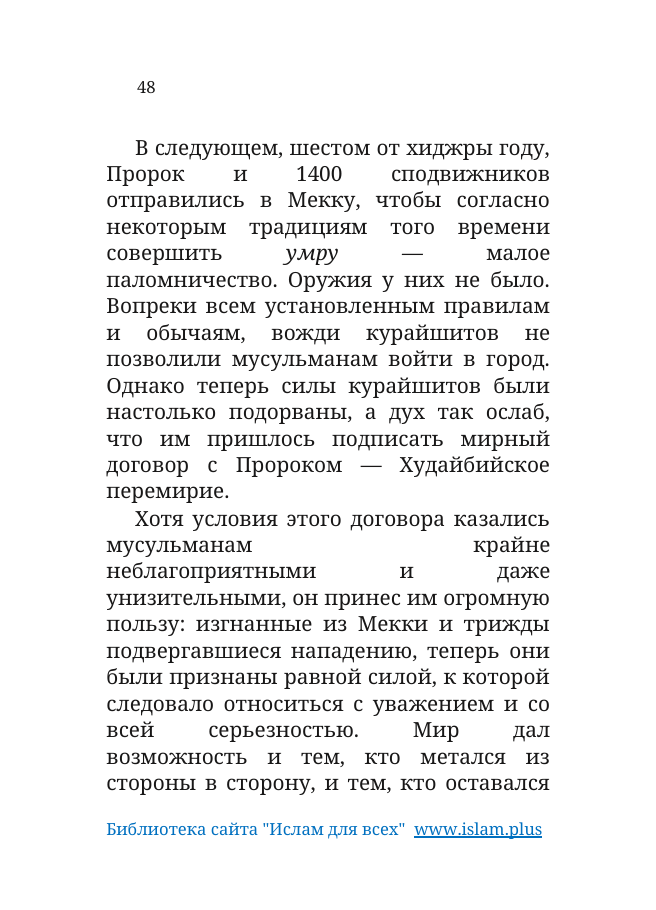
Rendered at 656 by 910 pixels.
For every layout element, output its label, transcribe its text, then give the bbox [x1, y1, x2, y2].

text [106, 506, 550, 797]
text В следующем, шестом от хиджры году, Пророк и 1400 сподвижников отправились в Мекку, чтобы согласно некоторым традициям того времени совершить умру — малое паломничество. Оружия у них не было. Вопреки всем установленным правилам и обычаям, вожди курайшитов не позволили мусульманам войти в город. Однако теперь силы курайшитов были настолько подорваны, а дух так ослаб, что им пришлось подписать мирный договор с Пророком — Худайбийское перемирие. [106, 135, 550, 505]
